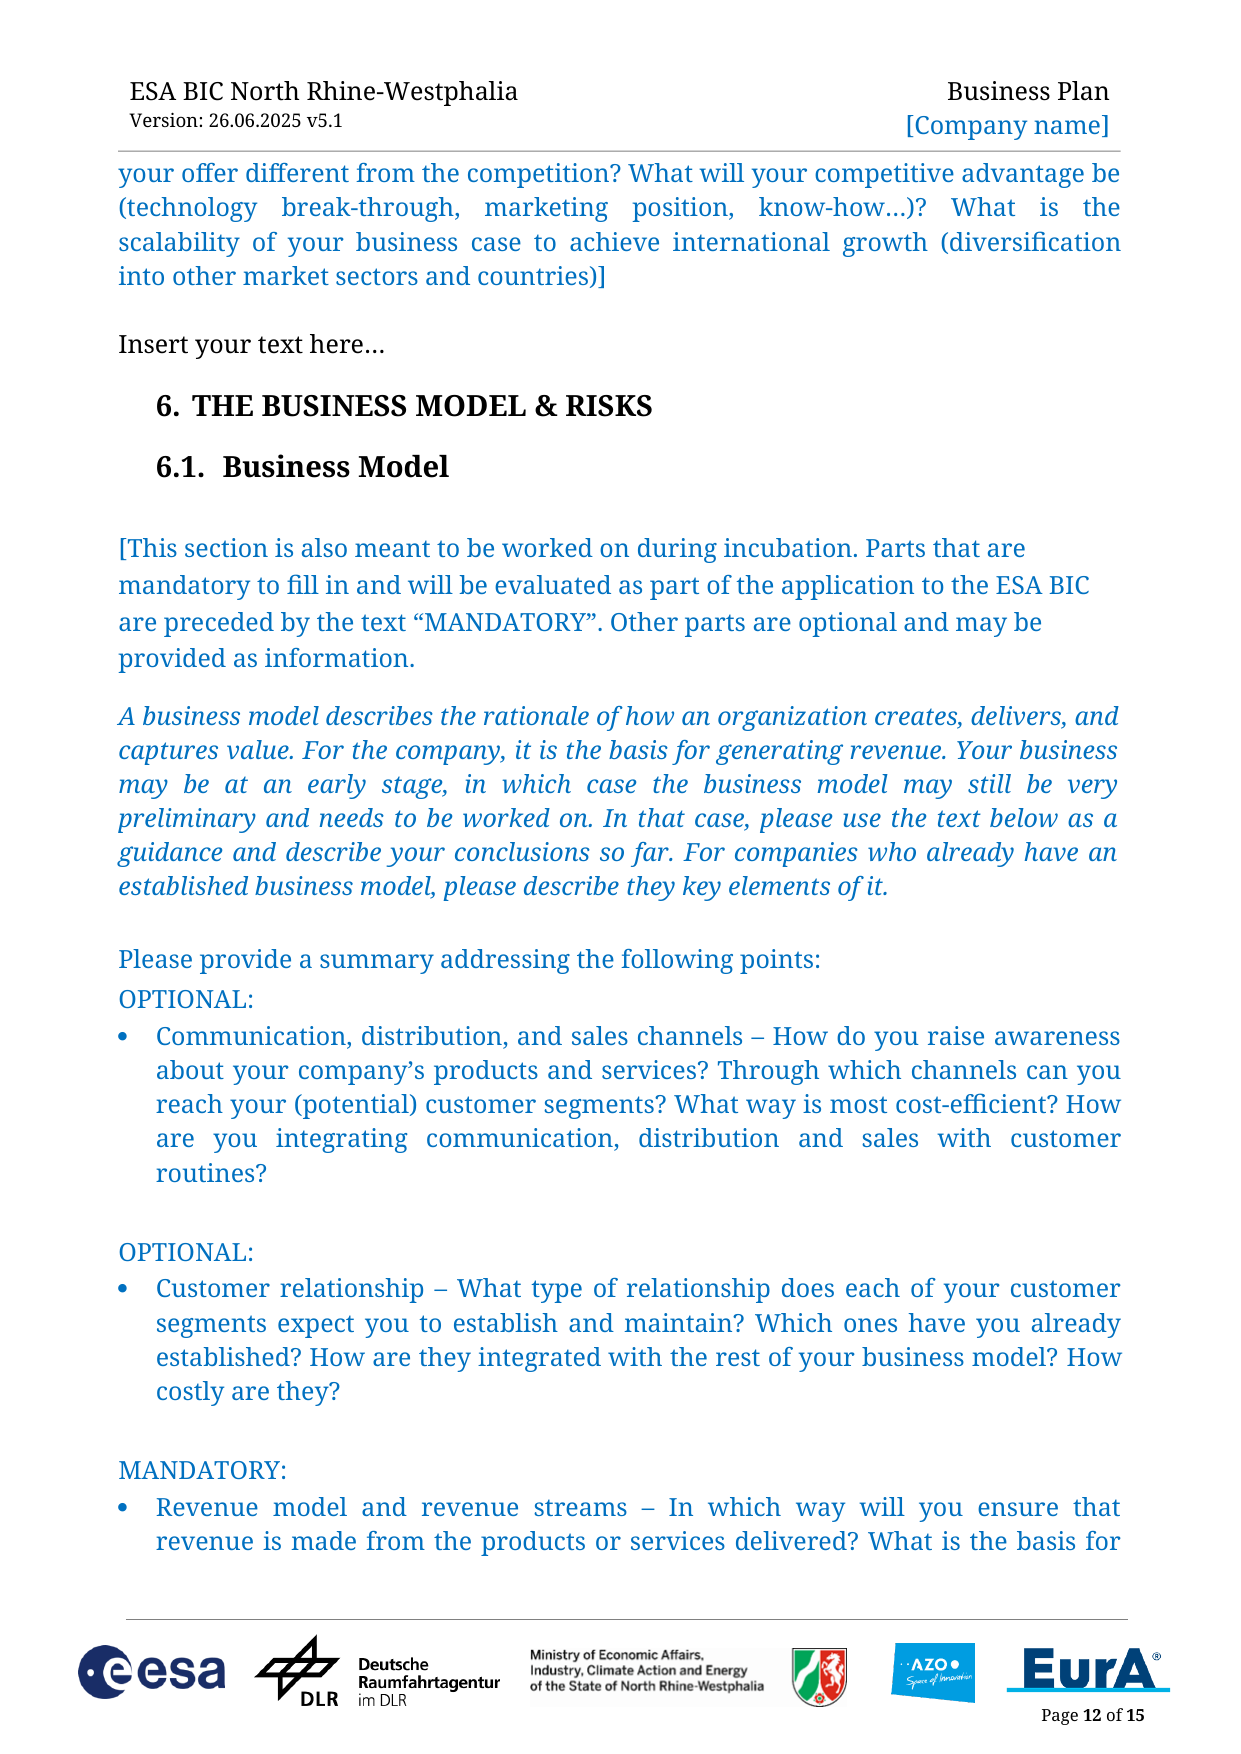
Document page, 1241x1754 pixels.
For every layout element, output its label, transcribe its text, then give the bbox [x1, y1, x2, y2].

text OPTIONAL: [118, 982, 1122, 1016]
picture [936, 1660, 946, 1670]
picture [952, 1661, 958, 1668]
list Communication, distribution, and sales channels – How do you raise awareness about your company’s products and services? Through which channels can you reach your (potential) customer segments? What way is most cost-efficient? How are you integrating communication, distribution and sales with customer routines? [118, 1019, 1122, 1189]
picture [926, 1663, 933, 1670]
text MANDATORY: [118, 1452, 1122, 1487]
list Customer relationship – What type of relationship does each of your customer segments expect you to establish and maintain? Which ones have you already established? How are they integrated with the rest of your business model? How costly are they? [118, 1271, 1122, 1407]
text A business model describes the rationale of how an organization creates, delivers, and captures value. For the company, it is the basis for generating revenue. Your business may be at an early stage, in which case the business model may still be very preliminary and needs to be worked on. In that case, please use the text below as a guidance and describe your conclusions so far. For companies who already have an established business model, please describe they key elements of it. [118, 699, 1122, 903]
picture [891, 1643, 895, 1685]
text OPTIONAL: [118, 1234, 1122, 1268]
picture [891, 1695, 964, 1703]
picture [78, 1645, 225, 1699]
picture [530, 1648, 847, 1707]
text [118, 156, 1122, 292]
text [This section is also meant to be worked on during incubation. Parts that are mandatory to fill in and will be evaluated as part of the application to the ESA BIC are preceded by the text “MANDATORY”. Other parts are optional and may be provided as information. [118, 531, 1122, 675]
list Business Model [156, 446, 1122, 486]
picture [1005, 1647, 1171, 1693]
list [118, 1489, 1122, 1557]
picture [914, 1659, 921, 1668]
picture [254, 1634, 500, 1706]
text Insert your text here… [118, 326, 1122, 360]
text Please provide a summary addressing the following points: [118, 941, 1122, 975]
list The Business Model & RISKS [156, 385, 1122, 425]
